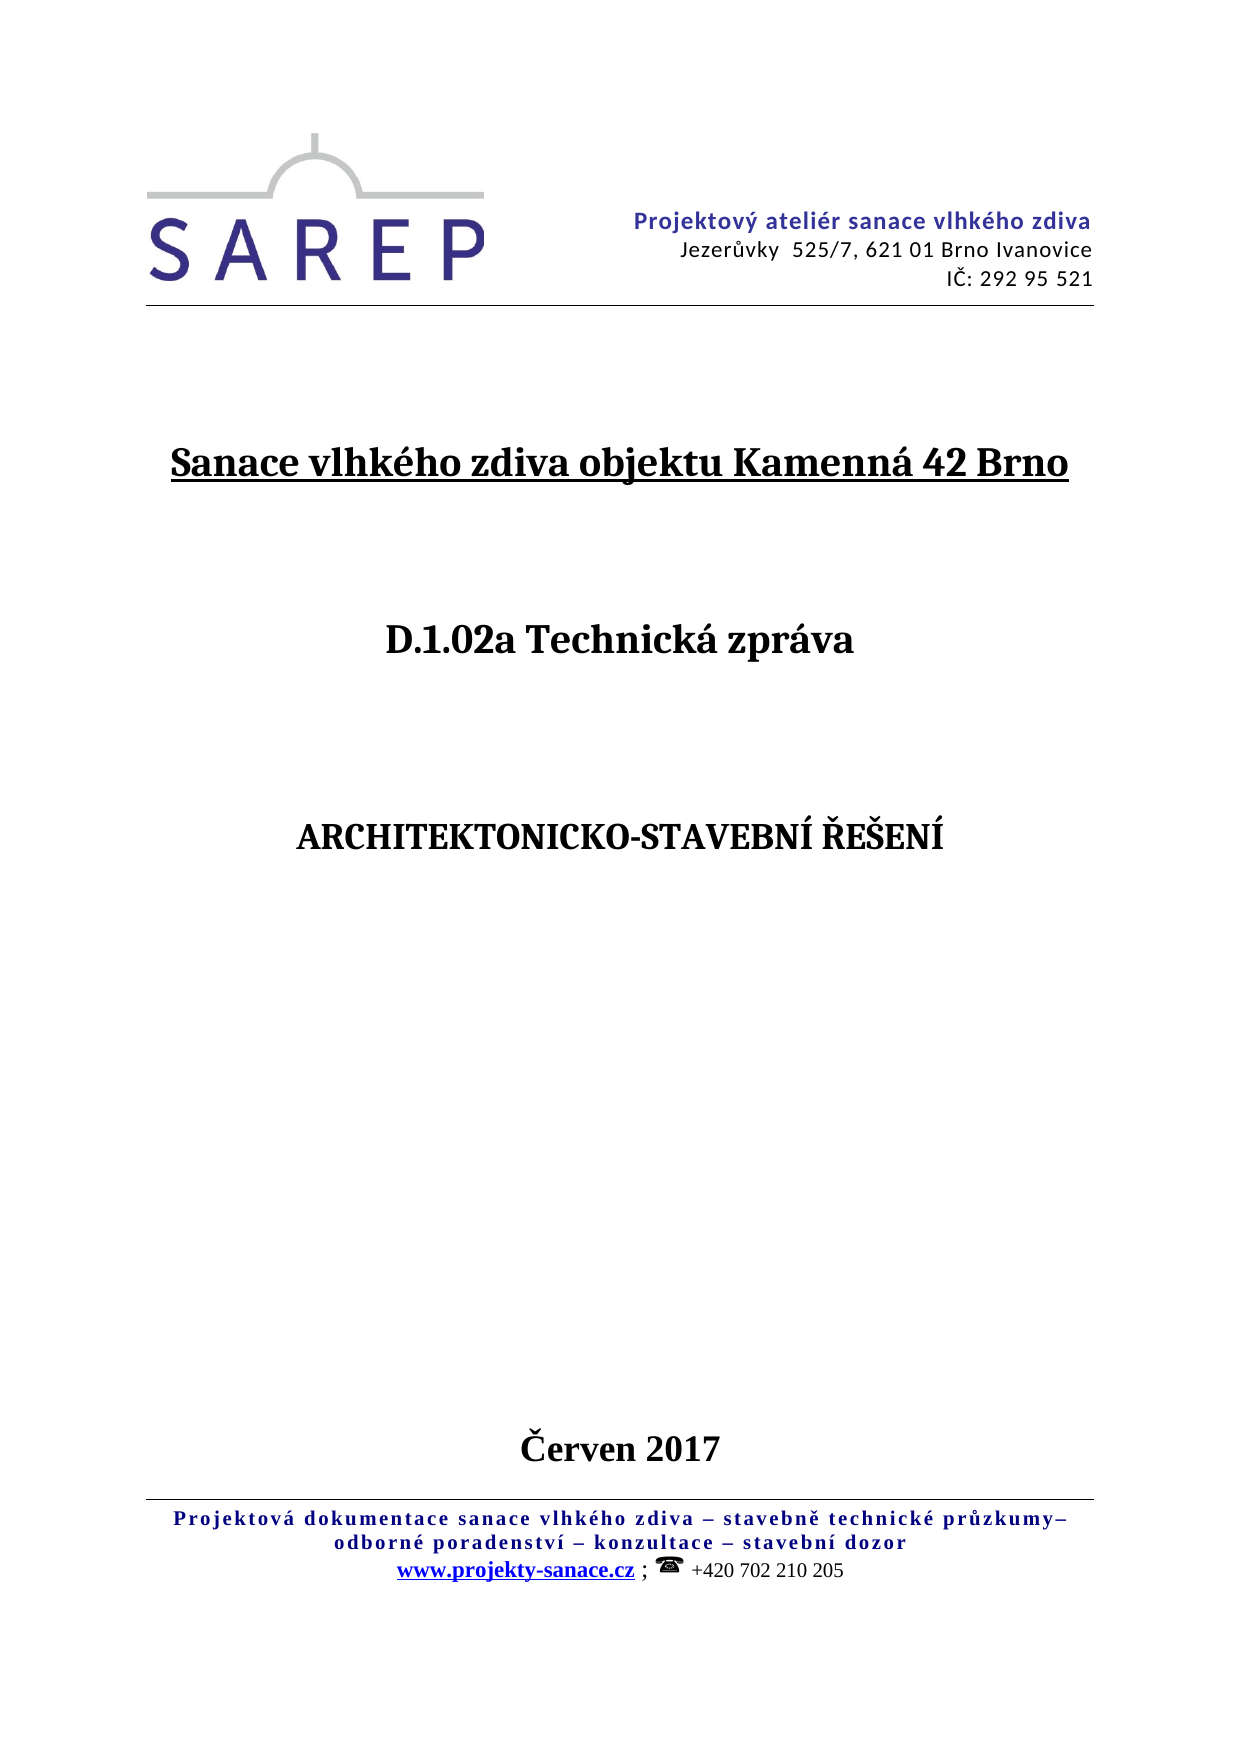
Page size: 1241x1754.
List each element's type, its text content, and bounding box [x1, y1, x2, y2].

text Sanace vlhkého zdiva objektu Kamenná 42 Brno [148, 439, 1093, 487]
text Projektová dokumentace sanace vlhkého zdiva – stavebně technické průzkumy– odborné poradenství – konzultace – stavební dozor [148, 1506, 1093, 1554]
text D.1.02a Technická zpráva [148, 616, 1093, 664]
text ARCHITEKTONICKO-STAVEBNÍ ŘEŠENÍ [148, 816, 1093, 859]
picture [147, 133, 484, 281]
text Jezerůvky 525/7, 621 01 Brno Ivanovice [484, 236, 1093, 264]
text Projektový ateliér sanace vlhkého zdiva [484, 205, 1093, 236]
text Červen 2017 [148, 1426, 1093, 1469]
text www.projekty-sanace.cz ; +420 702 210 205 [148, 1554, 1093, 1584]
text IČ: 292 95 521 [148, 264, 1093, 292]
